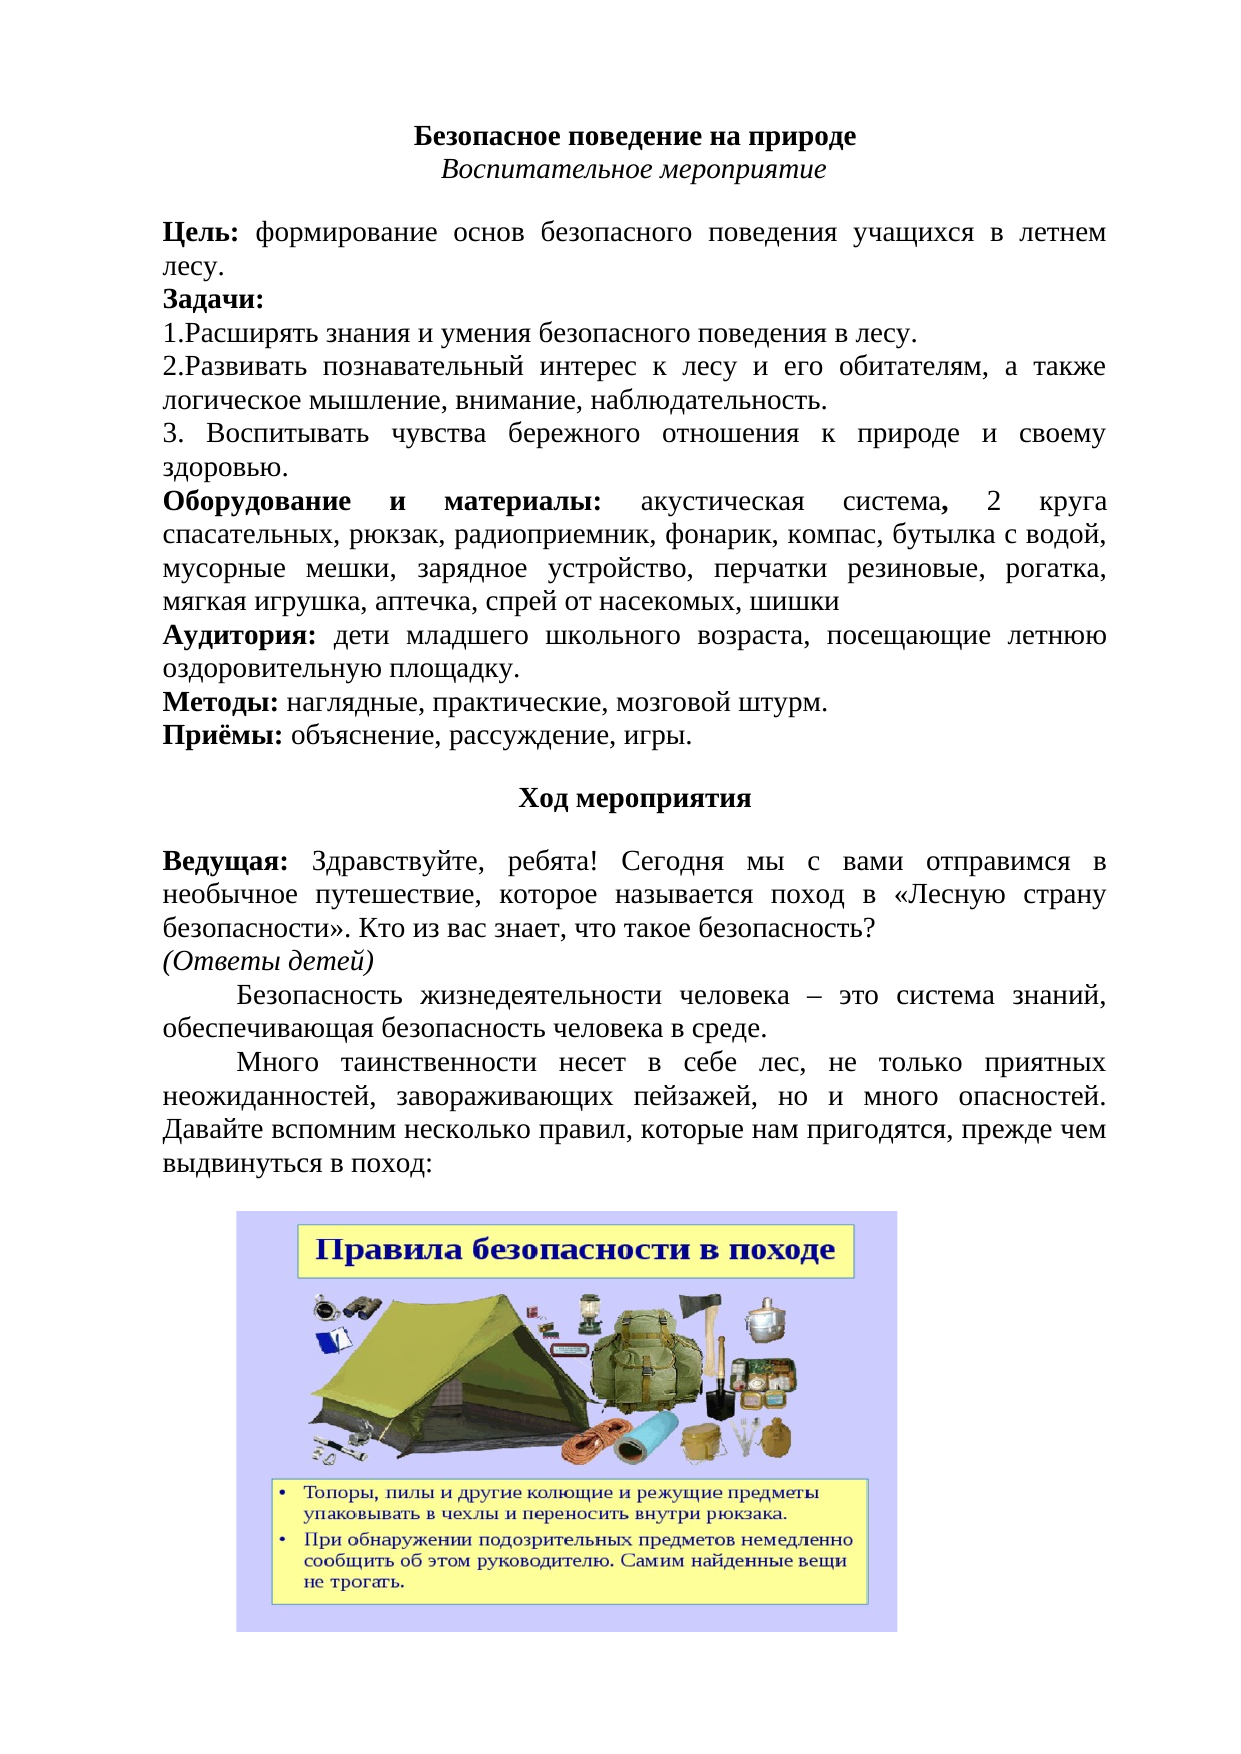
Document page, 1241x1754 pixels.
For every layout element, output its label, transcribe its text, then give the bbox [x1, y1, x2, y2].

text (Ответы детей) [162, 943, 1107, 977]
text Безопасное поведение на природе Воспитательное мероприятие [162, 118, 1107, 185]
text Безопасность жизнедеятельности человека – это система знаний, обеспечивающая безопасность человека в среде. [162, 977, 1107, 1044]
text Много таинственности несет в себе лес, не только приятных неожиданностей, завораживающих пейзажей, но и много опасностей. Давайте вспомним несколько правил, которые нам пригодятся, прежде чем выдвинуться в поход: [162, 1044, 1107, 1178]
text 2.Развивать познавательный интерес к лесу и его обитателям, а также логическое мышление, внимание, наблюдательность. [162, 348, 1107, 416]
text 3. Воспитывать чувства бережного отношения к природе и своему здоровью. [162, 416, 1107, 483]
text Приёмы: объяснение, рассуждение, игры. [162, 717, 1107, 751]
picture [236, 1211, 898, 1632]
text Аудитория: дети младшего школьного возраста, посещающие летнюю оздоровительную площадку. [162, 617, 1107, 684]
text Задачи: [162, 281, 1107, 315]
text 1.Расширять знания и умения безопасного поведения в лесу. [162, 315, 1107, 348]
text Ведущая: Здравствуйте, ребята! Сегодня мы с вами отправимся в необычное путешествие, которое называется поход в «Лесную страну безопасности». Кто из вас знает, что такое безопасность? [162, 843, 1107, 943]
text Ход мероприятия [162, 780, 1107, 814]
text Цель: формирование основ безопасного поведения учащихся в летнем лесу. [162, 214, 1107, 281]
text Оборудование и материалы: акустическая система, 2 круга спасательных, рюкзак, радиоприемник, фонарик, компас, бутылка с водой, мусорные мешки, зарядное устройство, перчатки резиновые, рогатка, мягкая игрушка, аптечка, спрей от насекомых, шишки [162, 483, 1107, 617]
text Методы: наглядные, практические, мозговой штурм. [162, 684, 1107, 717]
